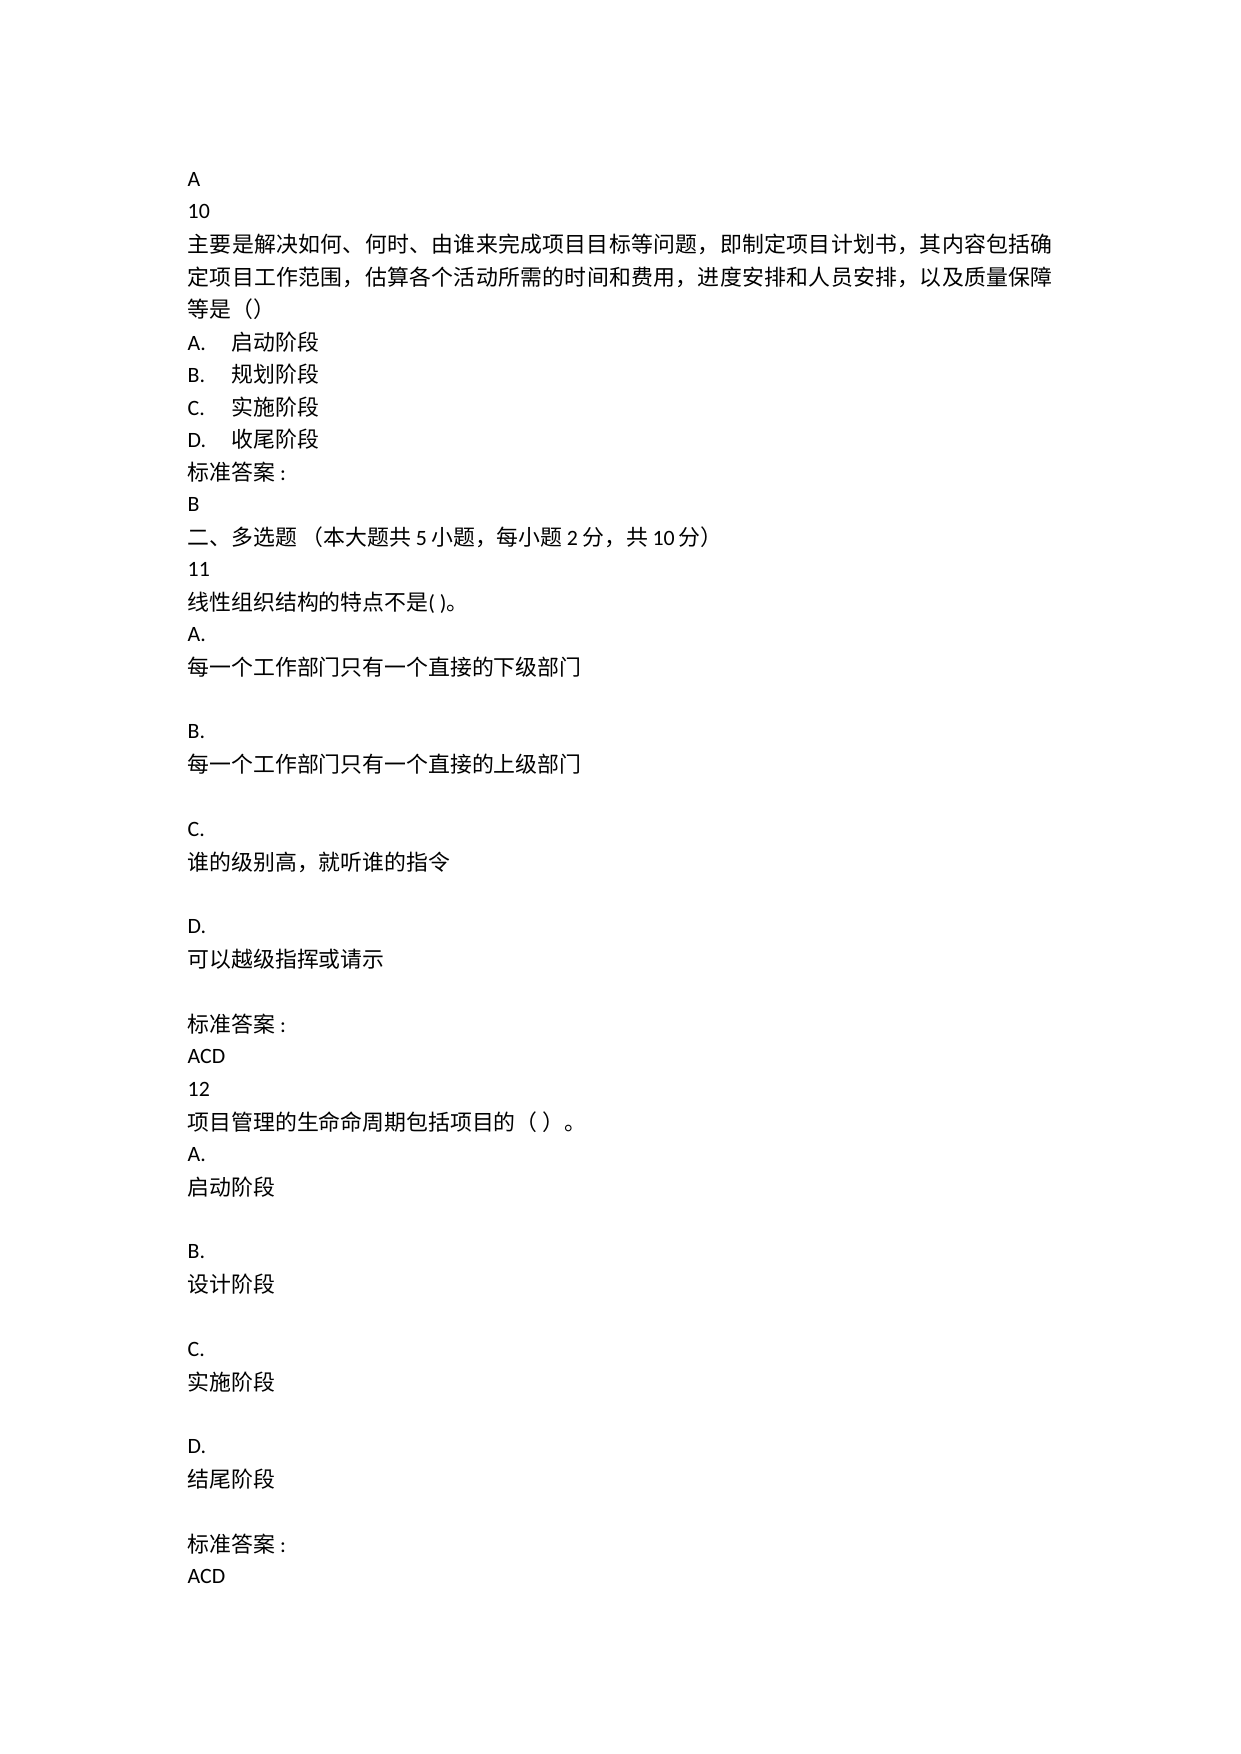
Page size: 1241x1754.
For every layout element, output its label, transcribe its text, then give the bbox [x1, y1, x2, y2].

text 结尾阶段 [187, 1462, 1053, 1494]
text 主要是解决如何、何时、由谁来完成项目目标等问题，即制定项目计划书，其内容包括确定项目工作范围，估算各个活动所需的时间和费用，进度安排和人员安排，以及质量保障等是（） [187, 227, 1053, 324]
text 11 [187, 552, 1053, 584]
text B [187, 487, 1053, 519]
text 二、多选题 （本大题共5小题，每小题2分，共10分） [187, 519, 1053, 552]
text 每一个工作部门只有一个直接的上级部门 [187, 747, 1053, 779]
text ACD [187, 1039, 1053, 1072]
text B. 规划阶段 [187, 357, 1053, 389]
text D. [187, 909, 1053, 942]
text 项目管理的生命命周期包括项目的（ ）。 [187, 1104, 1053, 1137]
text 实施阶段 [187, 1364, 1053, 1397]
text B. [187, 1234, 1053, 1267]
text C. [187, 812, 1053, 844]
text 每一个工作部门只有一个直接的下级部门 [187, 649, 1053, 682]
text 标准答案 : [187, 1007, 1053, 1039]
text B. [187, 714, 1053, 747]
text A. [187, 1137, 1053, 1169]
text 设计阶段 [187, 1267, 1053, 1299]
text 标准答案 : [187, 1527, 1053, 1559]
text A [187, 162, 1053, 194]
text A. 启动阶段 [187, 324, 1053, 357]
text 启动阶段 [187, 1169, 1053, 1202]
text D. [187, 1429, 1053, 1462]
text 12 [187, 1072, 1053, 1104]
text C. 实施阶段 [187, 389, 1053, 422]
text 标准答案 : [187, 454, 1053, 487]
text D. 收尾阶段 [187, 422, 1053, 454]
text 线性组织结构的特点不是( )。 [187, 584, 1053, 617]
text ACD [187, 1559, 1053, 1592]
text A. [187, 617, 1053, 649]
text 可以越级指挥或请示 [187, 942, 1053, 974]
text 谁的级别高，就听谁的指令 [187, 844, 1053, 877]
text 10 [187, 194, 1053, 227]
text C. [187, 1332, 1053, 1364]
